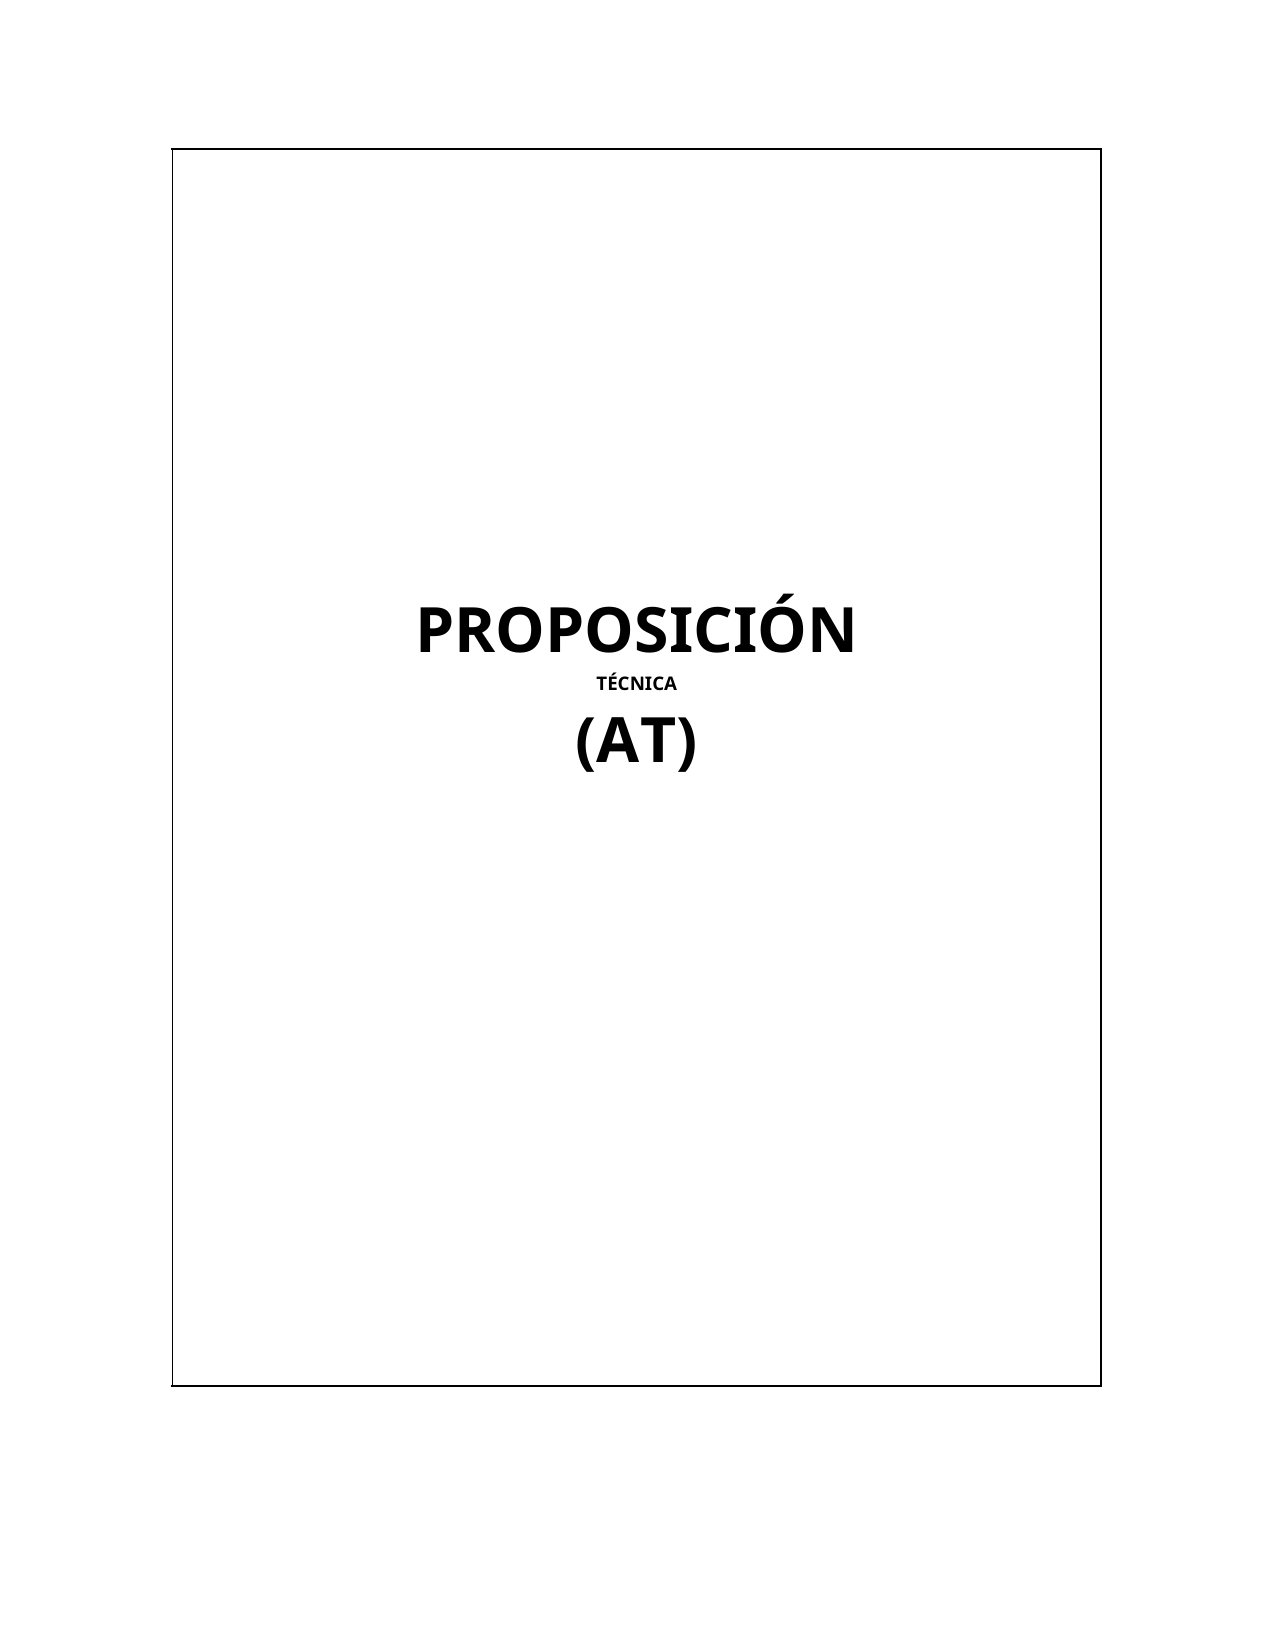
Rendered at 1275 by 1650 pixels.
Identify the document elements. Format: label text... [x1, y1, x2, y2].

text PROPOSICIÓN [175, 585, 1098, 671]
subtitle TÉCNICA [175, 671, 1098, 696]
text (AT) [173, 696, 1100, 783]
